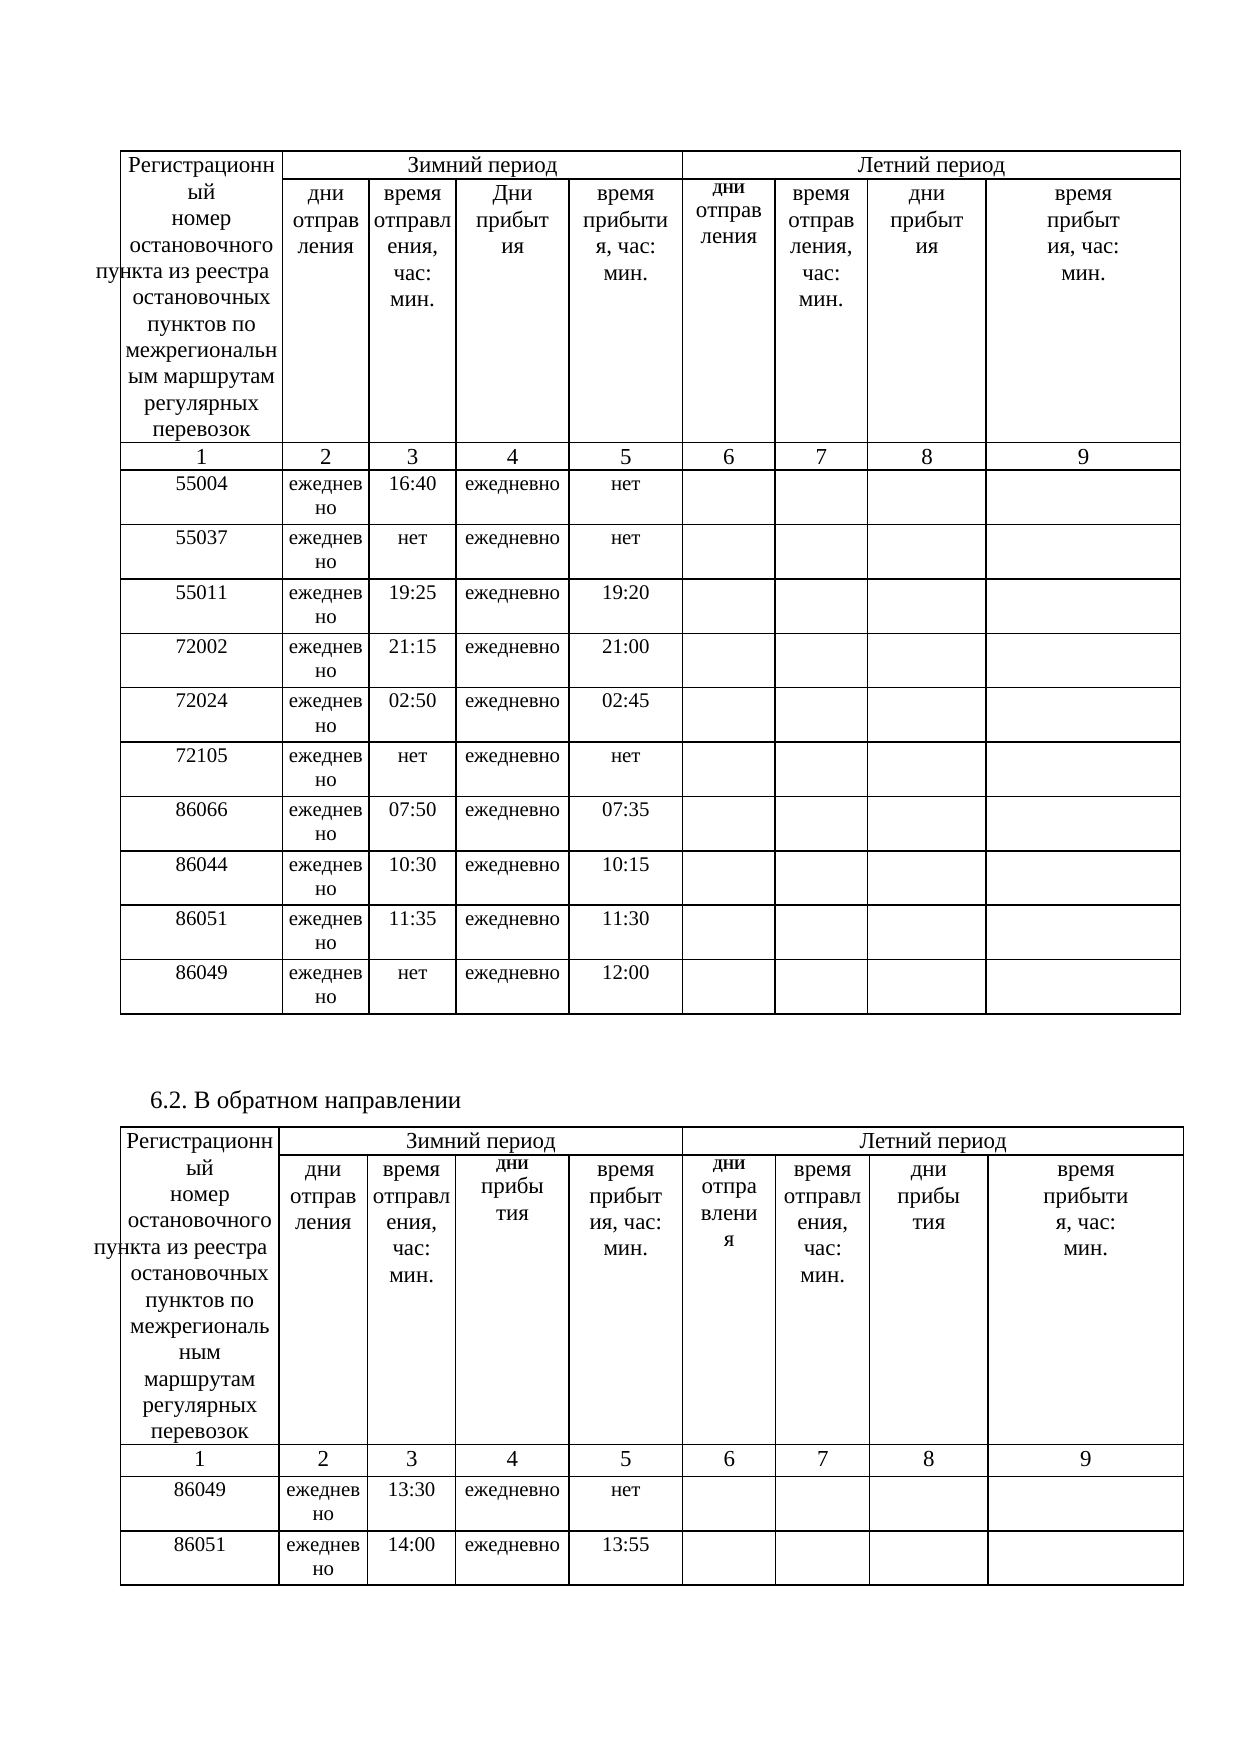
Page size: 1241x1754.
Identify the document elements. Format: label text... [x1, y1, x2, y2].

table_cell время отправл ения, час: мин. [368, 1156, 455, 1444]
table_header Летний период [683, 1128, 1183, 1154]
table_cell [868, 906, 985, 959]
table_cell нет [370, 960, 455, 1013]
table_cell нет [570, 471, 682, 524]
table_cell [987, 525, 1180, 578]
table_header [121, 1128, 278, 1444]
table_cell 10:15 [570, 852, 682, 904]
table_cell 19:25 [370, 580, 455, 632]
table_cell время прибыт ия, час: мин. [570, 1156, 682, 1444]
table_cell 1 [121, 1445, 278, 1476]
table_cell [776, 906, 867, 959]
table_cell [868, 634, 985, 687]
table_cell ежедневно [280, 1477, 367, 1530]
table_cell ежедневно [457, 743, 568, 796]
table_cell 4 [457, 443, 568, 469]
table_cell ежедневно [457, 634, 568, 687]
table_cell [683, 688, 774, 741]
table_cell время отправ ления, час: мин. [776, 180, 867, 441]
table_cell нет [570, 525, 682, 578]
table_cell время прибыти я, час: мин. [989, 1156, 1183, 1444]
table_cell [870, 1532, 987, 1584]
table_cell ДНИ отпра влени я [683, 1156, 775, 1444]
table_cell ежедневно [283, 634, 368, 687]
table_cell 86051 [121, 1532, 278, 1584]
table_cell 21:00 [570, 634, 682, 687]
table_cell [987, 634, 1180, 687]
table_cell 13:55 [570, 1532, 682, 1584]
table_cell [683, 580, 774, 632]
table_cell 86044 [121, 852, 282, 904]
table_cell 11:35 [370, 906, 455, 959]
table_cell [987, 580, 1180, 632]
table_cell ежедневно [283, 960, 368, 1013]
table_cell время отправл ения, час: мин. [370, 180, 455, 441]
table_cell 12:00 [570, 960, 682, 1013]
table_cell [868, 743, 985, 796]
table_cell время отправл ения, час: мин. [776, 1156, 869, 1444]
table_cell [683, 634, 774, 687]
table_cell 55011 [121, 580, 282, 632]
table_header Зимний период [283, 152, 682, 178]
table_cell Дни прибыт ия [457, 180, 568, 441]
table_cell дни прибыт ия [868, 180, 985, 441]
table_cell [776, 688, 867, 741]
table_cell [987, 743, 1180, 796]
table_cell 86051 [121, 906, 282, 959]
table_cell 3 [368, 1445, 455, 1476]
table_cell нет [570, 743, 682, 796]
table_cell ежедневно [457, 960, 568, 1013]
table_cell ежедневно [283, 743, 368, 796]
table_cell [868, 960, 985, 1013]
table_cell [868, 471, 985, 524]
table_cell 02:50 [370, 688, 455, 741]
table_cell [683, 1477, 775, 1530]
table_cell [987, 797, 1180, 850]
table_cell 86066 [121, 797, 282, 850]
table_cell [776, 1532, 869, 1584]
table_cell ежедневно [457, 852, 568, 904]
table_cell ежедневно [457, 688, 568, 741]
table_cell [868, 525, 985, 578]
table_cell время прибыти я, час: мин. [570, 180, 682, 441]
table_cell 6 [683, 443, 774, 469]
table_cell ежедневно [456, 1477, 568, 1530]
table_cell [987, 960, 1180, 1013]
table_cell 8 [868, 443, 985, 469]
table_cell ежедневно [457, 797, 568, 850]
table_cell 7 [776, 443, 867, 469]
table_cell [776, 852, 867, 904]
table_cell 9 [987, 443, 1180, 469]
table_cell 13:30 [368, 1477, 455, 1530]
text 6.2. В обратном направлении [150, 1085, 1090, 1113]
table_cell 4 [456, 1445, 568, 1476]
table_cell ежедневно [457, 525, 568, 578]
table_cell 1 [121, 443, 282, 469]
table_cell нет [370, 743, 455, 796]
table_cell ежедневно [283, 906, 368, 959]
table_cell [683, 1532, 775, 1584]
table_cell [987, 906, 1180, 959]
table_cell 55037 [121, 525, 282, 578]
table_cell [989, 1477, 1183, 1530]
table_cell [868, 580, 985, 632]
table_cell 07:35 [570, 797, 682, 850]
table_header Регистрационный номер остановочного пункта из реестра остановочных пунктов по межрегиональным маршрутам регулярных перевозок [121, 152, 282, 441]
table_cell 2 [280, 1445, 367, 1476]
table_cell [683, 960, 774, 1013]
table_cell [776, 1477, 869, 1530]
table_cell [776, 743, 867, 796]
table_cell [683, 797, 774, 850]
table_cell 2 [283, 443, 368, 469]
table_cell ежедневно [283, 852, 368, 904]
table_cell [683, 525, 774, 578]
table_cell 19:20 [570, 580, 682, 632]
table_cell 02:45 [570, 688, 682, 741]
table_cell дни прибы тия [870, 1156, 987, 1444]
table_cell [870, 1477, 987, 1530]
table_cell 5 [570, 443, 682, 469]
table_cell ежедневно [283, 688, 368, 741]
table_cell [868, 852, 985, 904]
table_cell ежедневно [283, 525, 368, 578]
table_cell [683, 471, 774, 524]
table_cell [683, 743, 774, 796]
table_cell 86049 [121, 1477, 278, 1530]
table_cell дни отправ ления [283, 180, 368, 441]
table_cell ежедневно [457, 580, 568, 632]
table_cell 72105 [121, 743, 282, 796]
table_cell [776, 634, 867, 687]
table_cell 9 [989, 1445, 1183, 1476]
table_cell 8 [870, 1445, 987, 1476]
table_cell ежедневно [283, 580, 368, 632]
table_cell 72002 [121, 634, 282, 687]
table_cell 14:00 [368, 1532, 455, 1584]
table_cell [776, 471, 867, 524]
table_cell [987, 471, 1180, 524]
table_cell 11:30 [570, 906, 682, 959]
table_cell 16:40 [370, 471, 455, 524]
table_cell [776, 797, 867, 850]
table_cell [987, 688, 1180, 741]
table_cell [776, 525, 867, 578]
table_header Летний период [683, 152, 1180, 178]
table_cell 10:30 [370, 852, 455, 904]
table_cell 72024 [121, 688, 282, 741]
table_cell [683, 906, 774, 959]
table_cell ДНИ прибы тия [456, 1156, 568, 1444]
table_cell ежедневно [283, 471, 368, 524]
table_cell [776, 960, 867, 1013]
table_cell нет [370, 525, 455, 578]
table_cell 86049 [121, 960, 282, 1013]
table_cell ДНИ отправ ления [683, 180, 774, 441]
table_cell ежедневно [457, 906, 568, 959]
table_cell ежедневно [283, 797, 368, 850]
table_cell [868, 688, 985, 741]
table_cell [683, 852, 774, 904]
table_cell 7 [776, 1445, 869, 1476]
table_header Зимний период [280, 1128, 682, 1154]
table_cell [776, 580, 867, 632]
table_cell 55004 [121, 471, 282, 524]
table_cell 07:50 [370, 797, 455, 850]
table_cell 3 [370, 443, 455, 469]
table_cell 21:15 [370, 634, 455, 687]
table_cell дни отправ ления [280, 1156, 367, 1444]
table_cell ежедневно [456, 1532, 568, 1584]
table_cell время прибыт ия, час: мин. [987, 180, 1180, 441]
table_cell [987, 852, 1180, 904]
table_cell ежедневно [457, 471, 568, 524]
table_cell нет [570, 1477, 682, 1530]
table_cell 5 [570, 1445, 682, 1476]
table_cell [868, 797, 985, 850]
table_cell [989, 1532, 1183, 1584]
table_cell 6 [683, 1445, 775, 1476]
table_cell ежедневно [280, 1532, 367, 1584]
